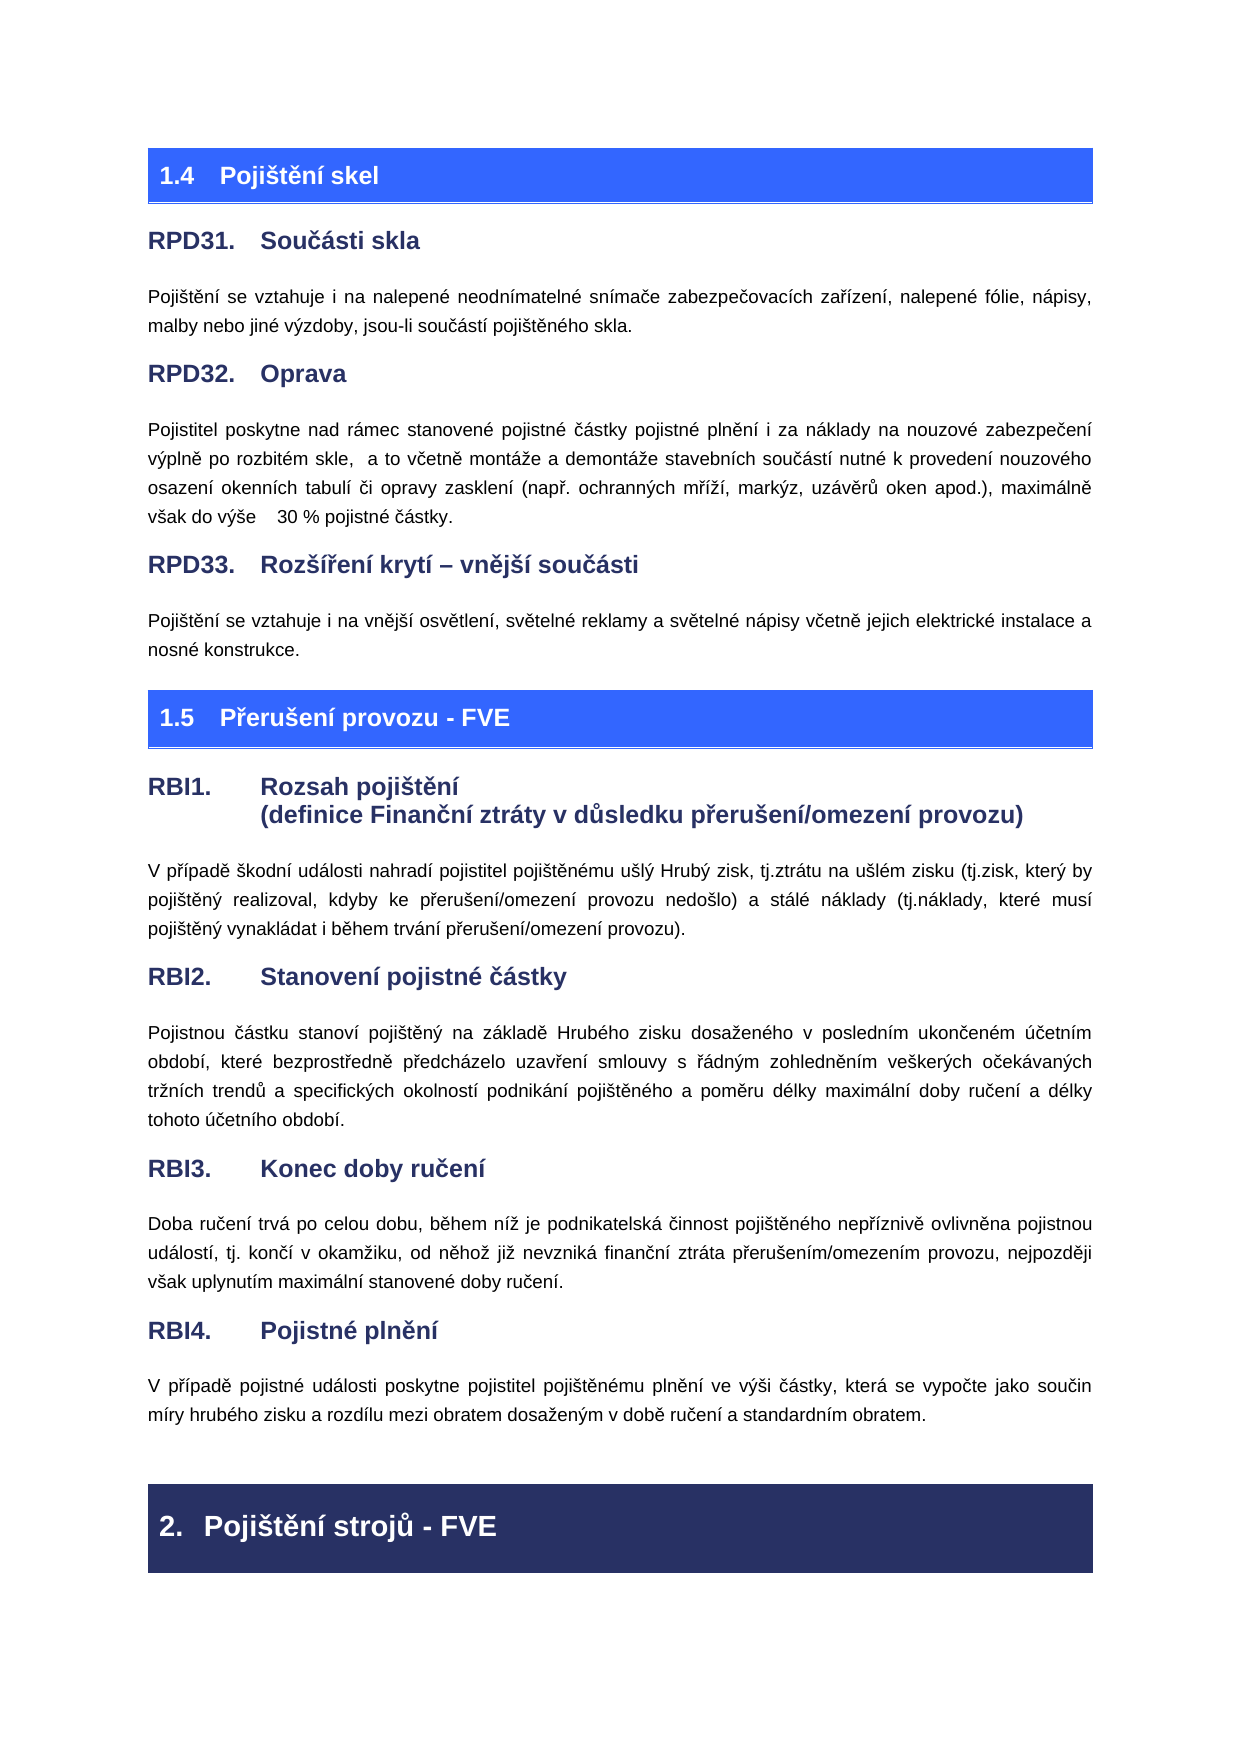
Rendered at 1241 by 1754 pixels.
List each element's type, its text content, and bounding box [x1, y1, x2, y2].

text V případě pojistné události poskytne pojistitel pojištěnému plnění ve výši částky, která se vypočte jako součin míry hrubého zisku a rozdílu mezi obratem dosaženým v době ručení a standardním obratem. [148, 1367, 1093, 1426]
subtitle Stanovení pojistné částky [148, 962, 1093, 991]
text Pojistitel poskytne nad rámec stanovené pojistné částky pojistné plnění i za náklady na nouzové zabezpečení výplně po rozbitém skle, a to včetně montáže a demontáže stavebních součástí nutné k provedení nouzového osazení okenních tabulí či opravy zasklení (např. ochranných mříží, markýz, uzávěrů oken apod.), maximálně však do výše 30 % pojistné částky. [148, 411, 1093, 528]
subtitle Rozsah pojištění (definice Finanční ztráty v důsledku přerušení/omezení provozu) [148, 771, 1093, 829]
subtitle Rozšíření krytí – vnější součásti [148, 551, 1093, 579]
subtitle Konec doby ručení [148, 1153, 1093, 1182]
text V případě škodní události nahradí pojistitel pojištěnému ušlý Hrubý zisk, tj.ztrátu na ušlém zisku (tj.zisk, který by pojištěný realizoval, kdyby ke přerušení/omezení provozu nedošlo) a stálé náklady (tj.náklady, které musí pojištěný vynakládat i během trvání přerušení/omezení provozu). [148, 852, 1093, 939]
table_header Přerušení provozu - FVE [149, 691, 1092, 747]
text Pojištění se vztahuje i na nalepené neodnímatelné snímače zabezpečovacích zařízení, nalepené fólie, nápisy, malby nebo jiné výzdoby, jsou-li součástí pojištěného skla. [148, 278, 1093, 336]
subtitle Součásti skla [148, 226, 1093, 255]
table_header Pojištění strojů - FVE [148, 1484, 1093, 1573]
text Pojištění se vztahuje i na vnější osvětlení, světelné reklamy a světelné nápisy včetně jejich elektrické instalace a nosné konstrukce. [148, 602, 1093, 661]
subtitle Oprava [148, 359, 1093, 388]
text Doba ručení trvá po celou dobu, během níž je podnikatelská činnost pojištěného nepříznivě ovlivněna pojistnou událostí, tj. končí v okamžiku, od něhož již nevzniká finanční ztráta přerušením/omezením provozu, nejpozději však uplynutím maximální stanovené doby ručení. [148, 1205, 1093, 1293]
subtitle Pojistné plnění [148, 1316, 1093, 1344]
text Pojistnou částku stanoví pojištěný na základě Hrubého zisku dosaženého v posledním ukončeném účetním období, které bezprostředně předcházelo uzavření smlouvy s řádným zohledněním veškerých očekávaných tržních trendů a specifických okolností podnikání pojištěného a poměru délky maximální doby ručení a délky tohoto účetního období. [148, 1014, 1093, 1131]
table_header Pojištění skel [149, 149, 1092, 202]
